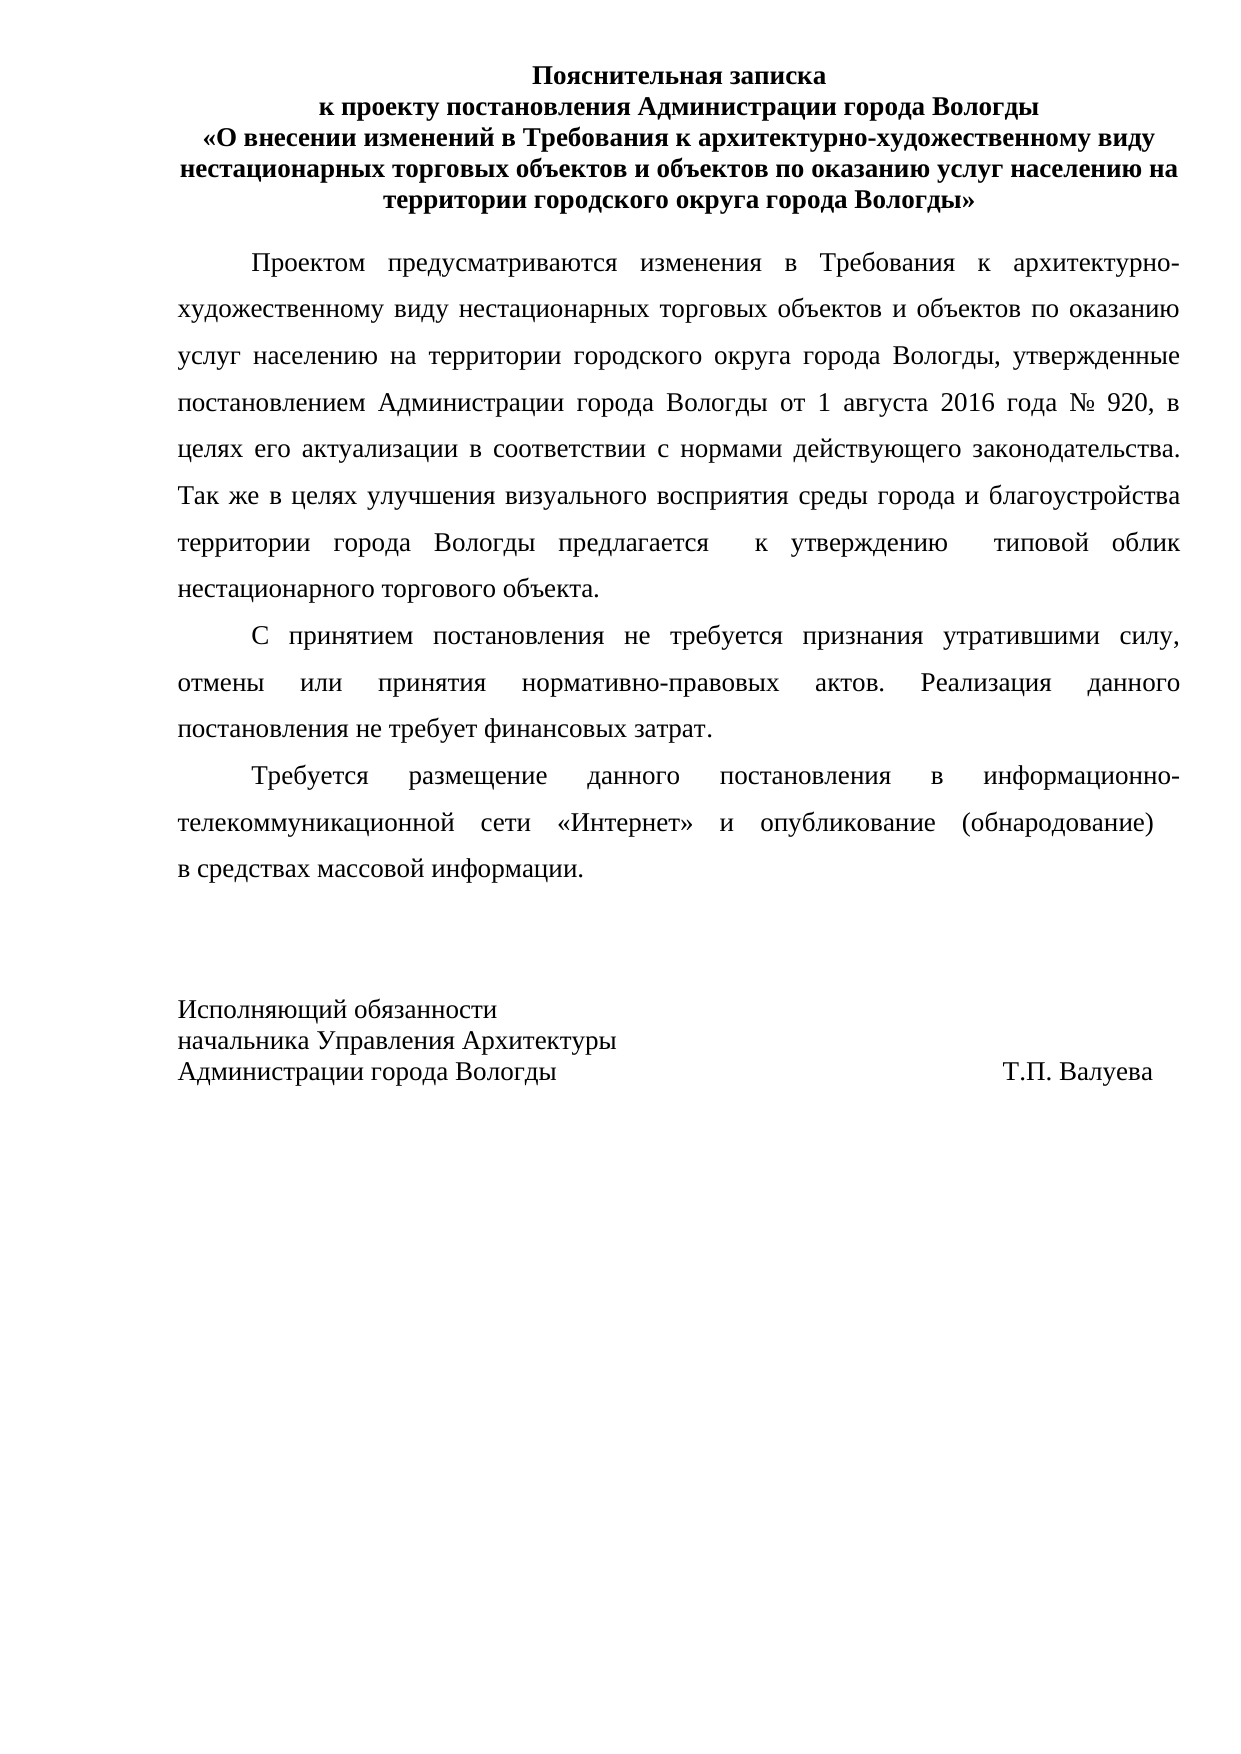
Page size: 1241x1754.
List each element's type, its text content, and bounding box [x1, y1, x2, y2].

text Требуется размещение данного постановления в информационно-телекоммуникационной сети «Интернет» и опубликование (обнародование) в средствах массовой информации. [177, 759, 1181, 884]
text С принятием постановления не требуется признания утратившими силу, отмены или принятия нормативно-правовых актов. Реализация данного постановления не требует финансовых затрат. [177, 619, 1181, 744]
title «О внесении изменений в Требования к архитектурно-художественному виду нестационарных торговых объектов и объектов по оказанию услуг населению на территории городского округа города Вологды» [177, 121, 1181, 215]
text начальника Управления Архитектуры [177, 1024, 1181, 1055]
text к проекту постановления Администрации города Вологды [177, 90, 1181, 121]
text Администрации города Вологды Т.П. Валуева [177, 1055, 1181, 1086]
text Проектом предусматриваются изменения в Требования к архитектурно-художественному виду нестационарных торговых объектов и объектов по оказанию услуг населению на территории городского округа города Вологды, утвержденные постановлением Администрации города Вологды от 1 августа 2016 года № 920, в целях его актуализации в соответствии с нормами действующего законодательства. Так же в целях улучшения визуального восприятия среды города и благоустройства территории города Вологды предлагается к утверждению типовой облик нестационарного торгового объекта. [177, 246, 1181, 604]
text Исполняющий обязанности [177, 993, 1181, 1024]
text Пояснительная записка [177, 59, 1181, 90]
